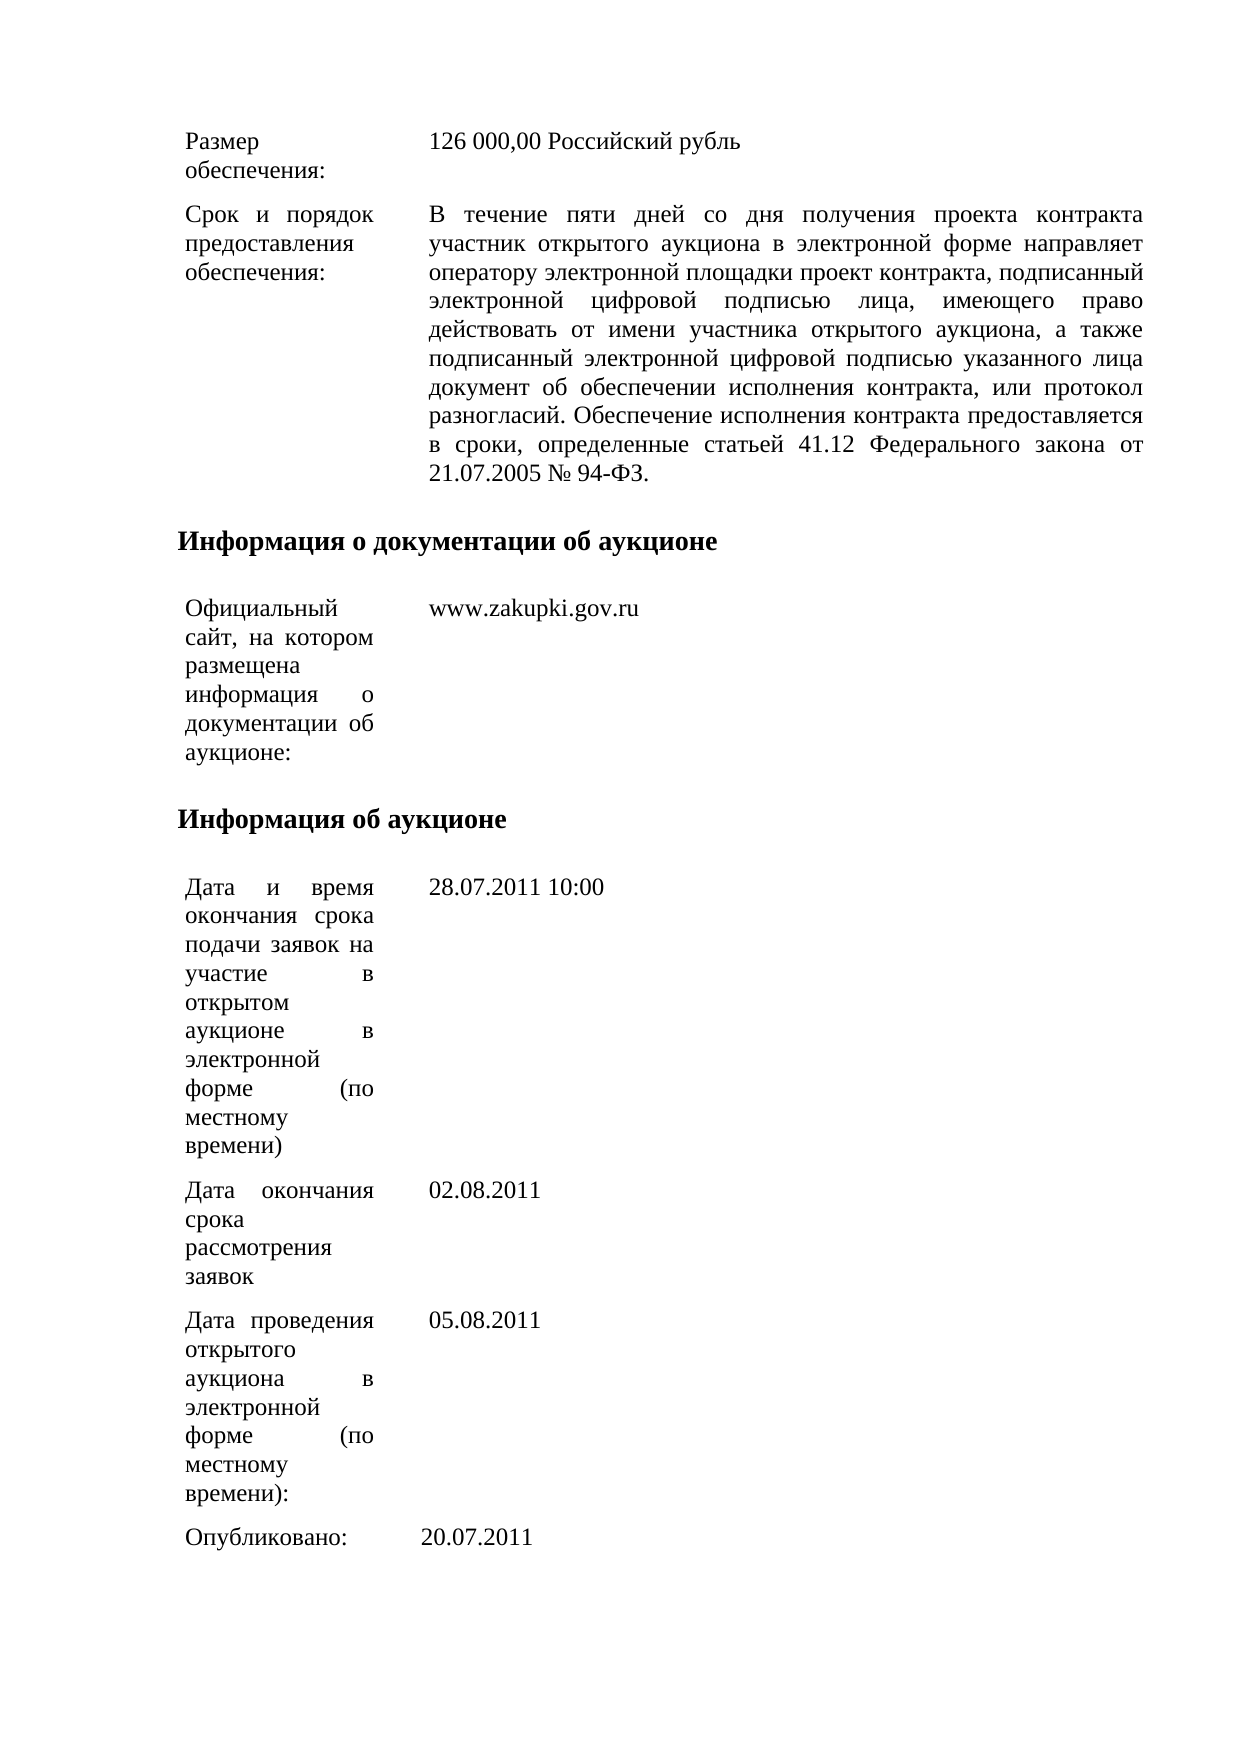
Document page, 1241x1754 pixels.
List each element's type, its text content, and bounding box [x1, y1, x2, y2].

table_header Размер обеспечения: [177, 118, 421, 191]
table_cell Дата проведения открытого аукциона в электронной форме (по местному времени): [177, 1298, 421, 1514]
table_header 28.07.2011 10:00 [421, 864, 1152, 1167]
text Информация об аукционе [177, 802, 1152, 835]
table_header 20.07.2011 [421, 1515, 1152, 1559]
text Информация о документации об аукционе [177, 523, 1152, 556]
table_cell В течение пяти дней со дня получения проекта контракта участник открытого аукциона в электронной форме направляет оператору электронной площадки проект контракта, подписанный электронной цифровой подписью лица, имеющего право действовать от имени участника открытого аукциона, а также подписанный электронной цифровой подписью указанного лица документ об обеспечении исполнения контракта, или протокол разногласий. Обеспечение исполнения контракта предоставляется в сроки, определенные статьей 41.12 Федерального закона от 21.07.2005 № 94-ФЗ. [421, 191, 1152, 494]
table_cell Срок и порядок предоставления обеспечения: [177, 191, 421, 494]
table_header Дата и время окончания срока подачи заявок на участие в открытом аукционе в электронной форме (по местному времени) [177, 864, 421, 1167]
table_header Официальный сайт, на котором размещена информация о документации об аукционе: [177, 585, 421, 773]
table_cell 02.08.2011 [421, 1167, 1152, 1298]
table_cell Дата окончания срока рассмотрения заявок [177, 1167, 421, 1298]
table_header Опубликовано: [177, 1515, 421, 1559]
table_header www.zakupki.gov.ru [421, 585, 1152, 773]
table_cell 05.08.2011 [421, 1298, 1152, 1514]
table_header 126 000,00 Российский рубль [421, 118, 1152, 191]
